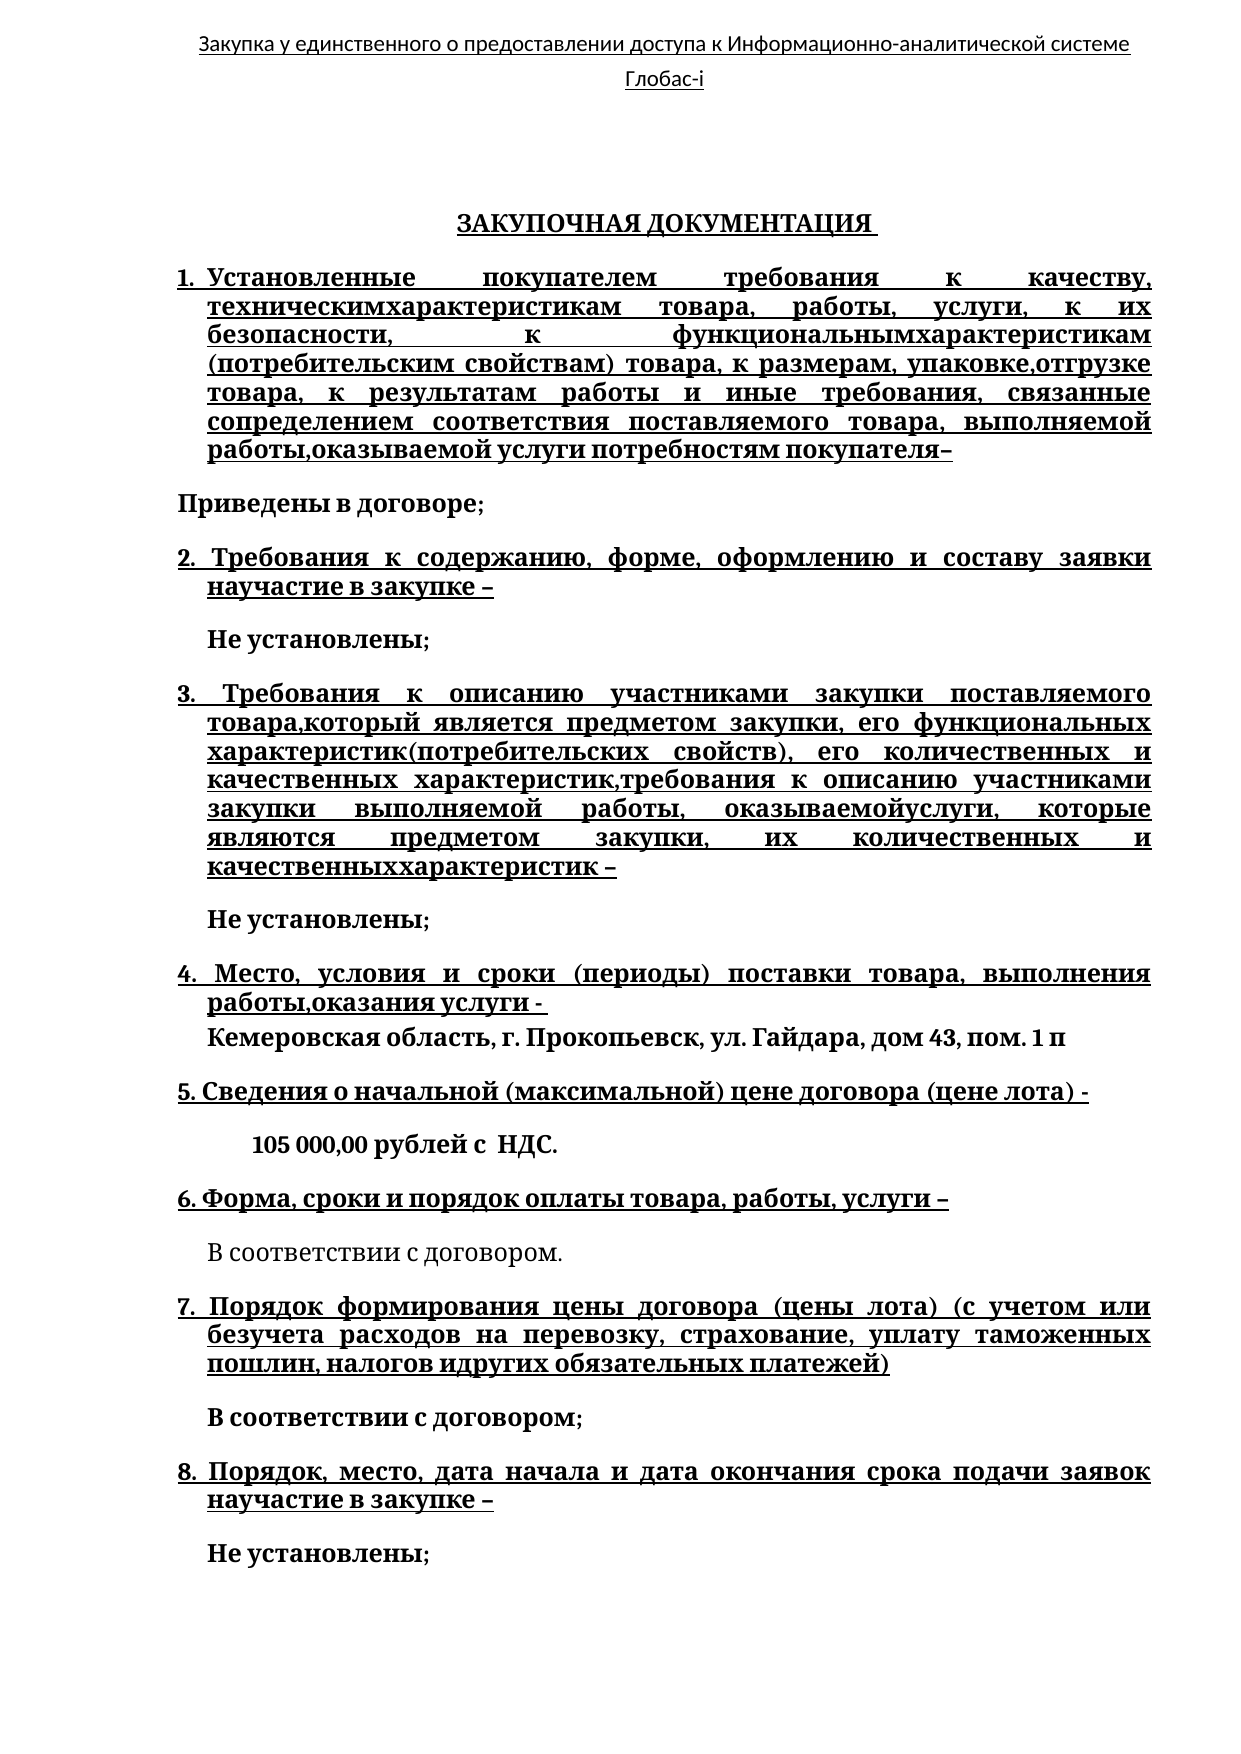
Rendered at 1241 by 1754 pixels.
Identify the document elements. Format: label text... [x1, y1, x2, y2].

title 3. Требования к описанию участниками закупки поставляемого товара,который является предметом закупки, его функциональных характеристик(потребительских свойств), его количественных и качественных характеристик,требования к описанию участниками закупки выполняемой работы, оказываемойуслуги, которые являются предметом закупки, их количественных и качественныххарактеристик – [177, 680, 1152, 704]
title 5. Сведения о начальной (максимальной) цене договора (цене лота) - [177, 1078, 1152, 1106]
title Не установлены; [177, 626, 1152, 655]
title 8. Порядок, место, дата начала и дата окончания срока подачи заявок научастие в закупке – [177, 1458, 1152, 1515]
title ЗАКУПОЧНАЯ ДОКУМЕНТАЦИЯ [177, 210, 1152, 239]
title Приведены в договоре; [177, 490, 1152, 519]
title Не установлены; [177, 906, 1152, 935]
title 6. Форма, сроки и порядок оплаты товара, работы, услуги – [177, 1185, 1152, 1214]
title 7. Порядок формирования цены договора (цены лота) (с учетом или безучета расходов на перевозку, страхование, уплату таможенных пошлин, налогов идругих обязательных платежей) [177, 1293, 1152, 1379]
title Кемеровская область, г. Прокопьевск, ул. Гайдара, дом 43, пом. 1 п [177, 1024, 1152, 1053]
title 1. Установленные покупателем требования к качеству, техническимхарактеристикам товара, работы, услуги, к их безопасности, к функциональнымхарактеристикам (потребительским свойствам) товара, к размерам, упаковке,отгрузке товара, к результатам работы и иные требования, связанные сопределением соответствия поставляемого товара, выполняемой работы,оказываемой услуги потребностям покупателя– [177, 290, 1152, 465]
title 105 000,00 рублей с НДС. [252, 1131, 1152, 1160]
title 4. Место, условия и сроки (периоды) поставки товара, выполнения работы,оказания услуги - [177, 960, 1152, 1018]
title 2. Требования к содержанию, форме, оформлению и составу заявки научастие в закупке – [177, 544, 1152, 568]
title В соответствии с договором; [177, 1404, 1152, 1433]
title 3. Требования к описанию участниками закупки поставляемого товара,который является предметом закупки, его функциональных характеристик(потребительских свойств), его количественных и качественных характеристик,требования к описанию участниками закупки выполняемой работы, оказываемойуслуги, которые являются предметом закупки, их количественных и качественныххарактеристик – [177, 705, 1152, 881]
title 2. Требования к содержанию, форме, оформлению и составу заявки научастие в закупке – [177, 569, 1152, 601]
title 1. Установленные покупателем требования к качеству, техническимхарактеристикам товара, работы, услуги, к их безопасности, к функциональнымхарактеристикам (потребительским свойствам) товара, к размерам, упаковке,отгрузке товара, к результатам работы и иные требования, связанные сопределением соответствия поставляемого товара, выполняемой работы,оказываемой услуги потребностям покупателя– [177, 264, 1152, 288]
title Не установлены; [177, 1540, 1152, 1569]
title В соответствии с договором. [177, 1239, 1152, 1268]
